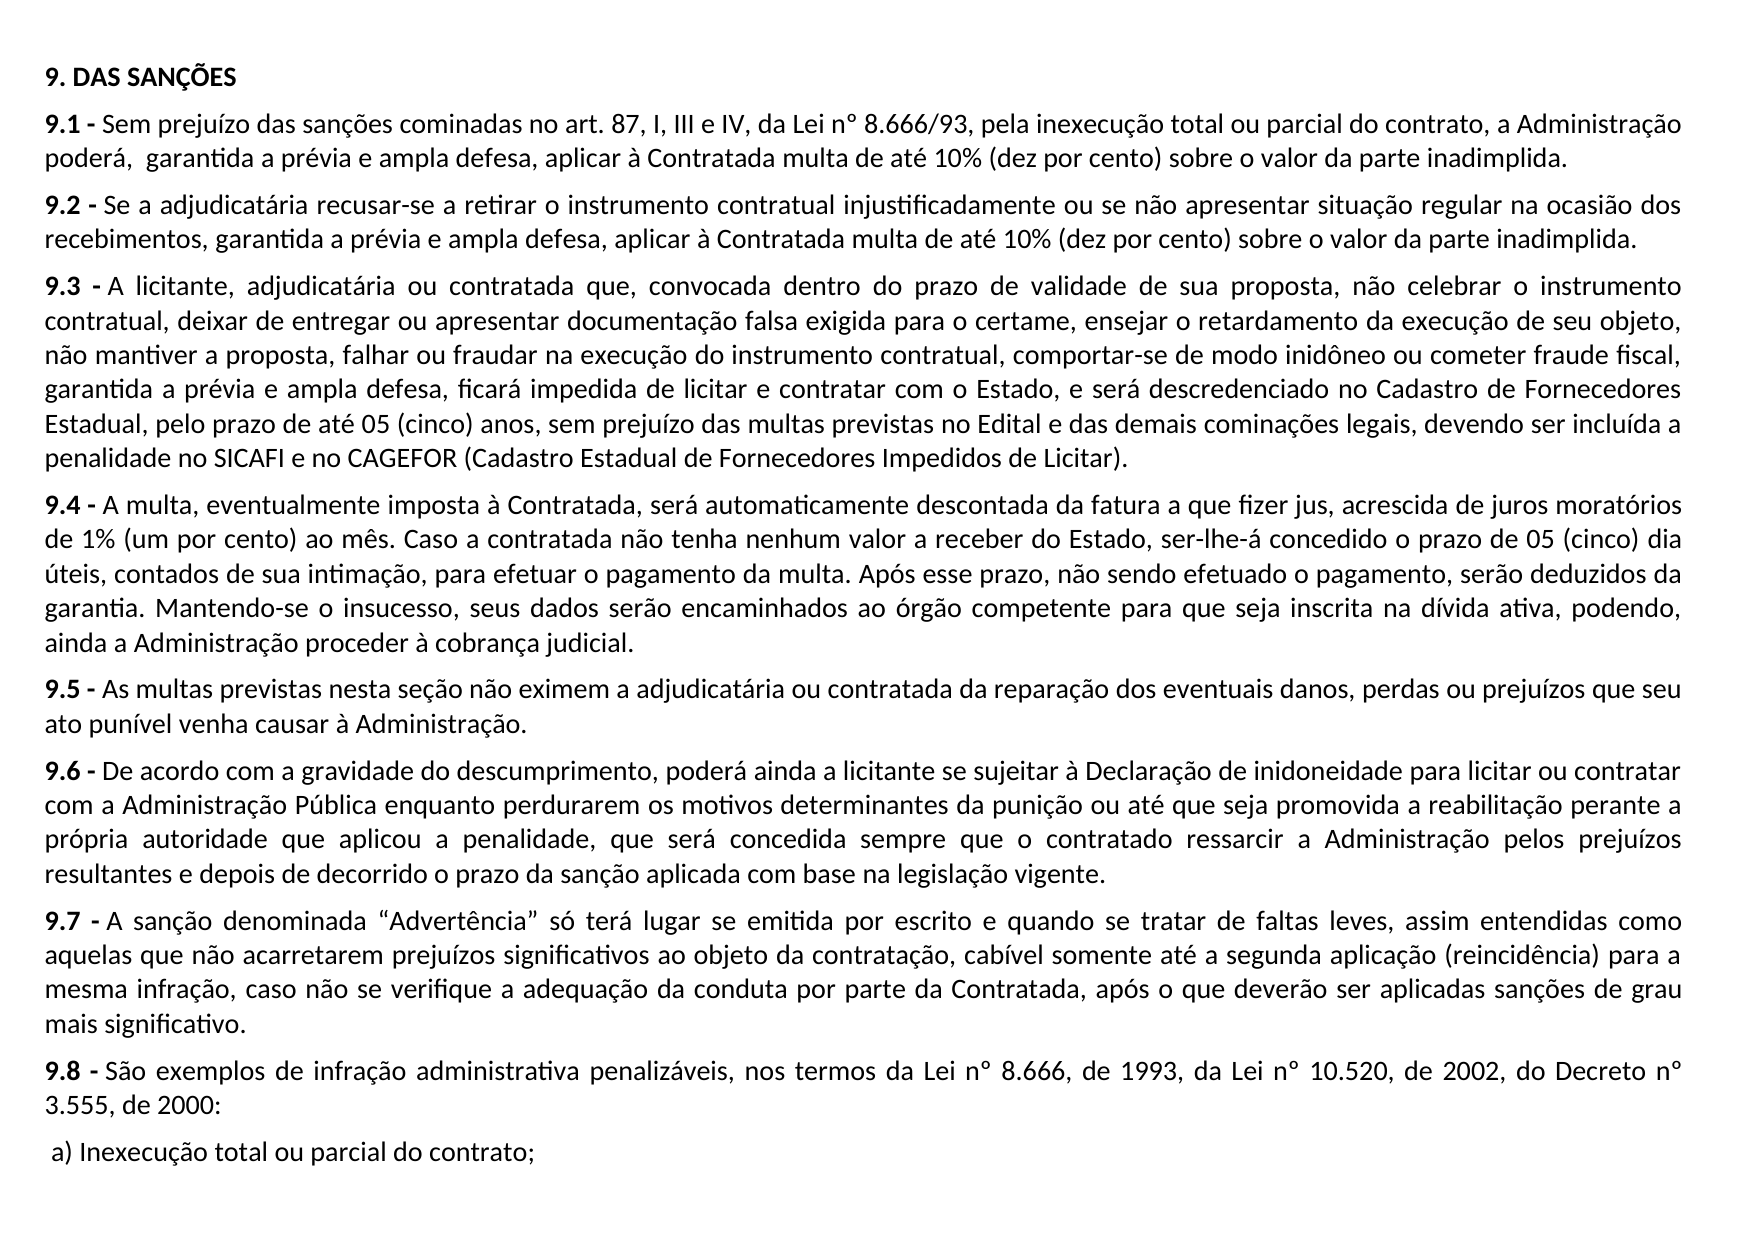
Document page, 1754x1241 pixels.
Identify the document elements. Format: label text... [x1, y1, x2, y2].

text 9.6 - De acordo com a gravidade do descumprimento, poderá ainda a licitante se sujeitar à Declaração de inidoneidade para licitar ou contratar com a Administração Pública enquanto perdurarem os motivos determinantes da punição ou até que seja promovida a reabilitação perante a própria autoridade que aplicou a penalidade, que será concedida sempre que o contratado ressarcir a Administração pelos prejuízos resultantes e depois de decorrido o prazo da sanção aplicada com base na legislação vigente. [44, 753, 1682, 890]
text 9.3 - A licitante, adjudicatária ou contratada que, convocada dentro do prazo de validade de sua proposta, não celebrar o instrumento contratual, deixar de entregar ou apresentar documentação falsa exigida para o certame, ensejar o retardamento da execução de seu objeto, não mantiver a proposta, falhar ou fraudar na execução do instrumento contratual, comportar-se de modo inidôneo ou cometer fraude fiscal, garantida a prévia e ampla defesa, ficará impedida de licitar e contratar com o Estado, e será descredenciado no Cadastro de Fornecedores Estadual, pelo prazo de até 05 (cinco) anos, sem prejuízo das multas previstas no Edital e das demais cominações legais, devendo ser incluída a penalidade no SICAFI e no CAGEFOR (Cadastro Estadual de Fornecedores Impedidos de Licitar). [44, 268, 1682, 475]
text 9.8 - São exemplos de infração administrativa penalizáveis, nos termos da Lei nº 8.666, de 1993, da Lei nº 10.520, de 2002, do Decreto nº 3.555, de 2000: [44, 1053, 1682, 1122]
text 9.7 - A sanção denominada “Advertência” só terá lugar se emitida por escrito e quando se tratar de faltas leves, assim entendidas como aquelas que não acarretarem prejuízos significativos ao objeto da contratação, cabível somente até a segunda aplicação (reincidência) para a mesma infração, caso não se verifique a adequação da conduta por parte da Contratada, após o que deverão ser aplicadas sanções de grau mais significativo. [44, 903, 1682, 1040]
text a) Inexecução total ou parcial do contrato; [44, 1134, 1682, 1168]
text 9.4 - A multa, eventualmente imposta à Contratada, será automaticamente descontada da fatura a que fizer jus, acrescida de juros moratórios de 1% (um por cento) ao mês. Caso a contratada não tenha nenhum valor a receber do Estado, ser-lhe-á concedido o prazo de 05 (cinco) dia úteis, contados de sua intimação, para efetuar o pagamento da multa. Após esse prazo, não sendo efetuado o pagamento, serão deduzidos da garantia. Mantendo-se o insucesso, seus dados serão encaminhados ao órgão competente para que seja inscrita na dívida ativa, podendo, ainda a Administração proceder à cobrança judicial. [44, 487, 1682, 659]
text 9.1 - Sem prejuízo das sanções cominadas no art. 87, I, III e IV, da Lei nº 8.666/93, pela inexecução total ou parcial do contrato, a Administração poderá, garantida a prévia e ampla defesa, aplicar à Contratada multa de até 10% (dez por cento) sobre o valor da parte inadimplida. [44, 106, 1682, 175]
text 9.5 - As multas previstas nesta seção não eximem a adjudicatária ou contratada da reparação dos eventuais danos, perdas ou prejuízos que seu ato punível venha causar à Administração. [44, 672, 1682, 740]
text 9.2 - Se a adjudicatária recusar-se a retirar o instrumento contratual injustificadamente ou se não apresentar situação regular na ocasião dos recebimentos, garantida a prévia e ampla defesa, aplicar à Contratada multa de até 10% (dez por cento) sobre o valor da parte inadimplida. [44, 187, 1682, 256]
text 9. DAS SANÇÕES [44, 59, 1682, 93]
